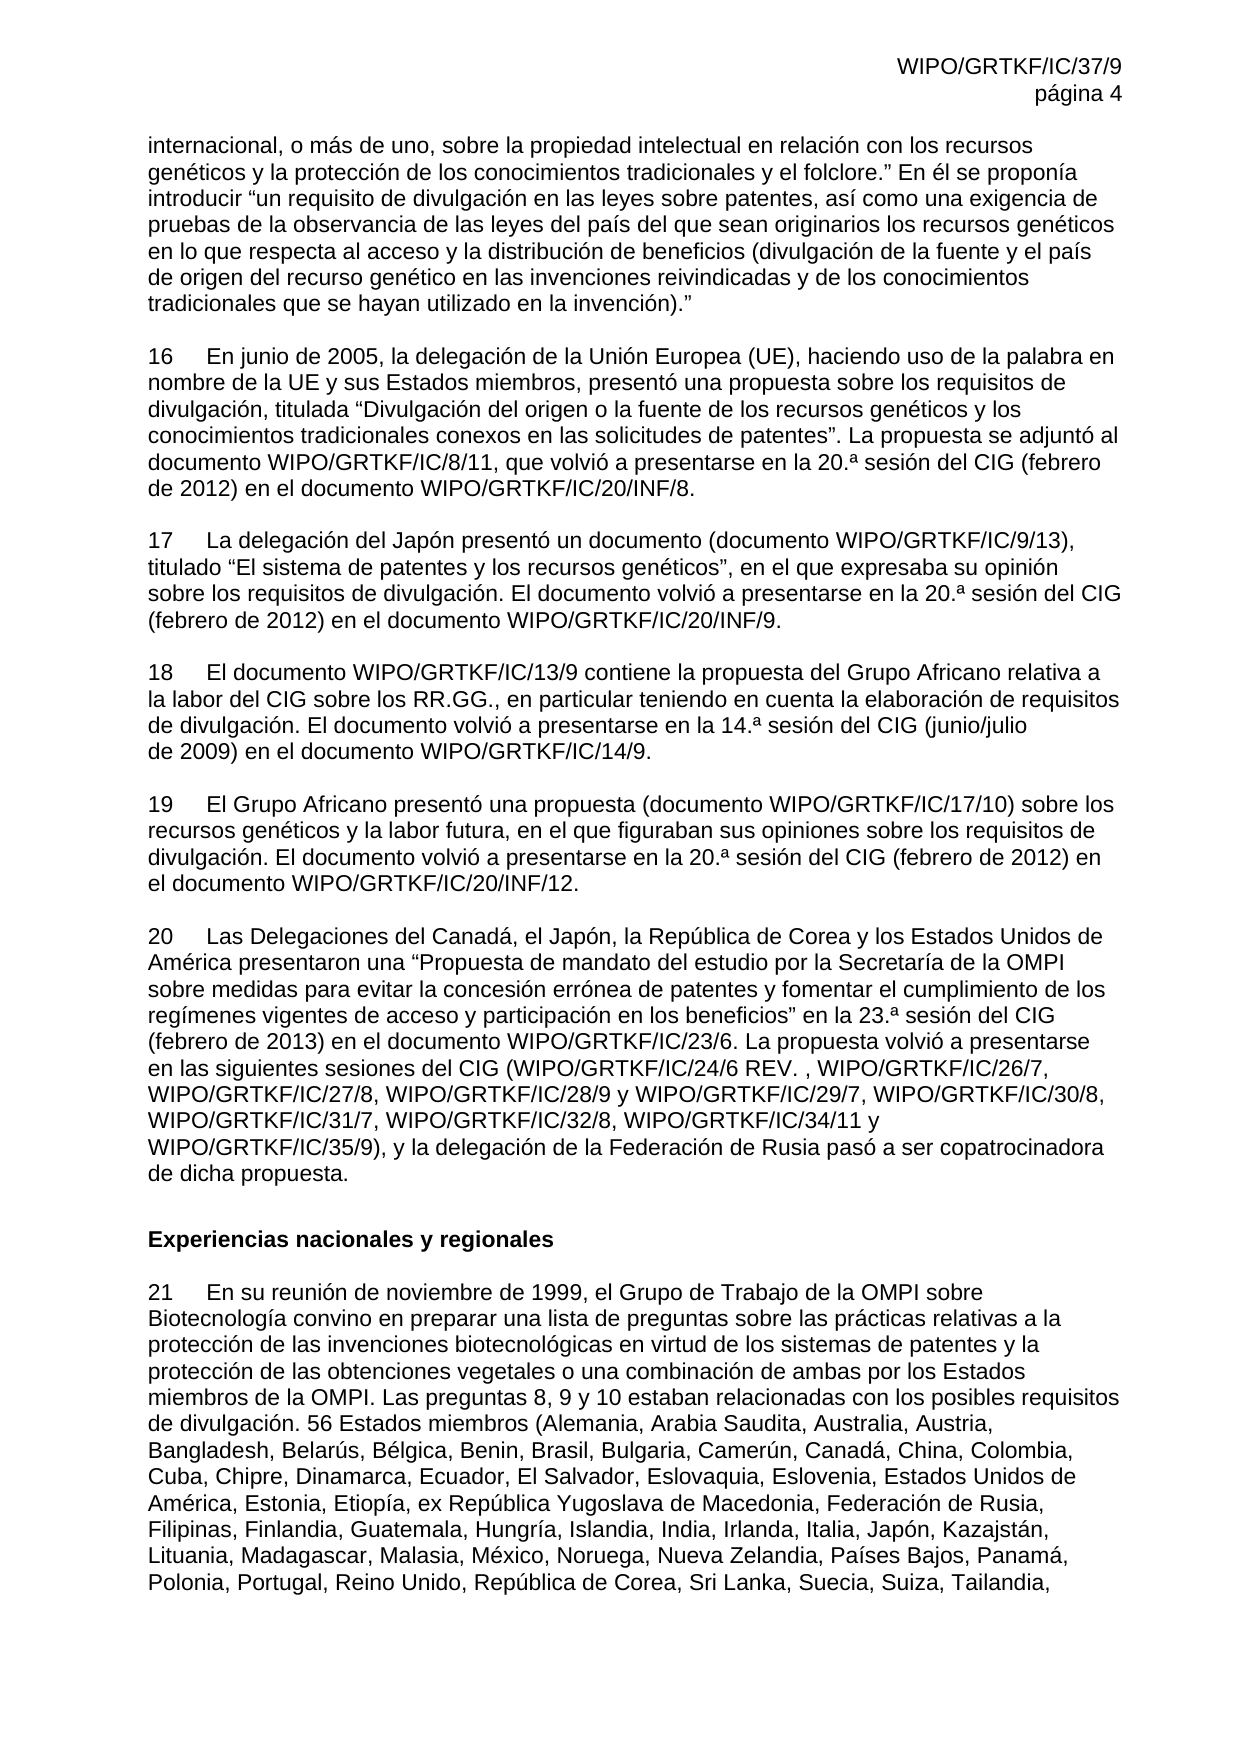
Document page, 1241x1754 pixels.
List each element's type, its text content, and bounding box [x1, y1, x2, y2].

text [148, 1279, 1122, 1595]
text La delegación del Japón presentó un documento (documento WIPO/GRTKF/IC/9/13), titulado “El sistema de patentes y los recursos genéticos”, en el que expresaba su opinión sobre los requisitos de divulgación. El documento volvió a presentarse en la 20.ª sesión del CIG (febrero de 2012) en el documento WIPO/GRTKF/IC/20/INF/9. [148, 527, 1122, 633]
text En junio de 2005, la delegación de la Unión Europea (UE), haciendo uso de la palabra en nombre de la UE y sus Estados miembros, presentó una propuesta sobre los requisitos de divulgación, titulada “Divulgación del origen o la fuente de los recursos genéticos y los conocimientos tradicionales conexos en las solicitudes de patentes”. La propuesta se adjuntó al documento WIPO/GRTKF/IC/8/11, que volvió a presentarse en la 20.ª sesión del CIG (febrero de 2012) en el documento WIPO/GRTKF/IC/20/INF/8. [148, 343, 1122, 501]
text El documento WIPO/GRTKF/IC/13/9 contiene la propuesta del Grupo Africano relativa a la labor del CIG sobre los RR.GG., en particular teniendo en cuenta la elaboración de requisitos de divulgación. El documento volvió a presentarse en la 14.ª sesión del CIG (junio/julio de 2009) en el documento WIPO/GRTKF/IC/14/9. [148, 659, 1122, 765]
text El Grupo Africano presentó una propuesta (documento WIPO/GRTKF/IC/17/10) sobre los recursos genéticos y la labor futura, en el que figuraban sus opiniones sobre los requisitos de divulgación. El documento volvió a presentarse en la 20.ª sesión del CIG (febrero de 2012) en el documento WIPO/GRTKF/IC/20/INF/12. [148, 791, 1122, 896]
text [148, 132, 1122, 317]
text Experiencias nacionales y regionales [148, 1226, 1122, 1252]
text Las Delegaciones del Canadá, el Japón, la República de Corea y los Estados Unidos de América presentaron una “Propuesta de mandato del estudio por la Secretaría de la OMPI sobre medidas para evitar la concesión errónea de patentes y fomentar el cumplimiento de los regímenes vigentes de acceso y participación en los beneficios” en la 23.ª sesión del CIG (febrero de 2013) en el documento WIPO/GRTKF/IC/23/6. La propuesta volvió a presentarse en las siguientes sesiones del CIG (WIPO/GRTKF/IC/24/6 REV. , WIPO/GRTKF/IC/26/7, WIPO/GRTKF/IC/27/8, WIPO/GRTKF/IC/28/9 y WIPO/GRTKF/IC/29/7, WIPO/GRTKF/IC/30/8, WIPO/GRTKF/IC/31/7, WIPO/GRTKF/IC/32/8, WIPO/GRTKF/IC/34/11 y WIPO/GRTKF/IC/35/9), y la delegación de la Federación de Rusia pasó a ser copatrocinadora de dicha propuesta. [148, 923, 1122, 1186]
